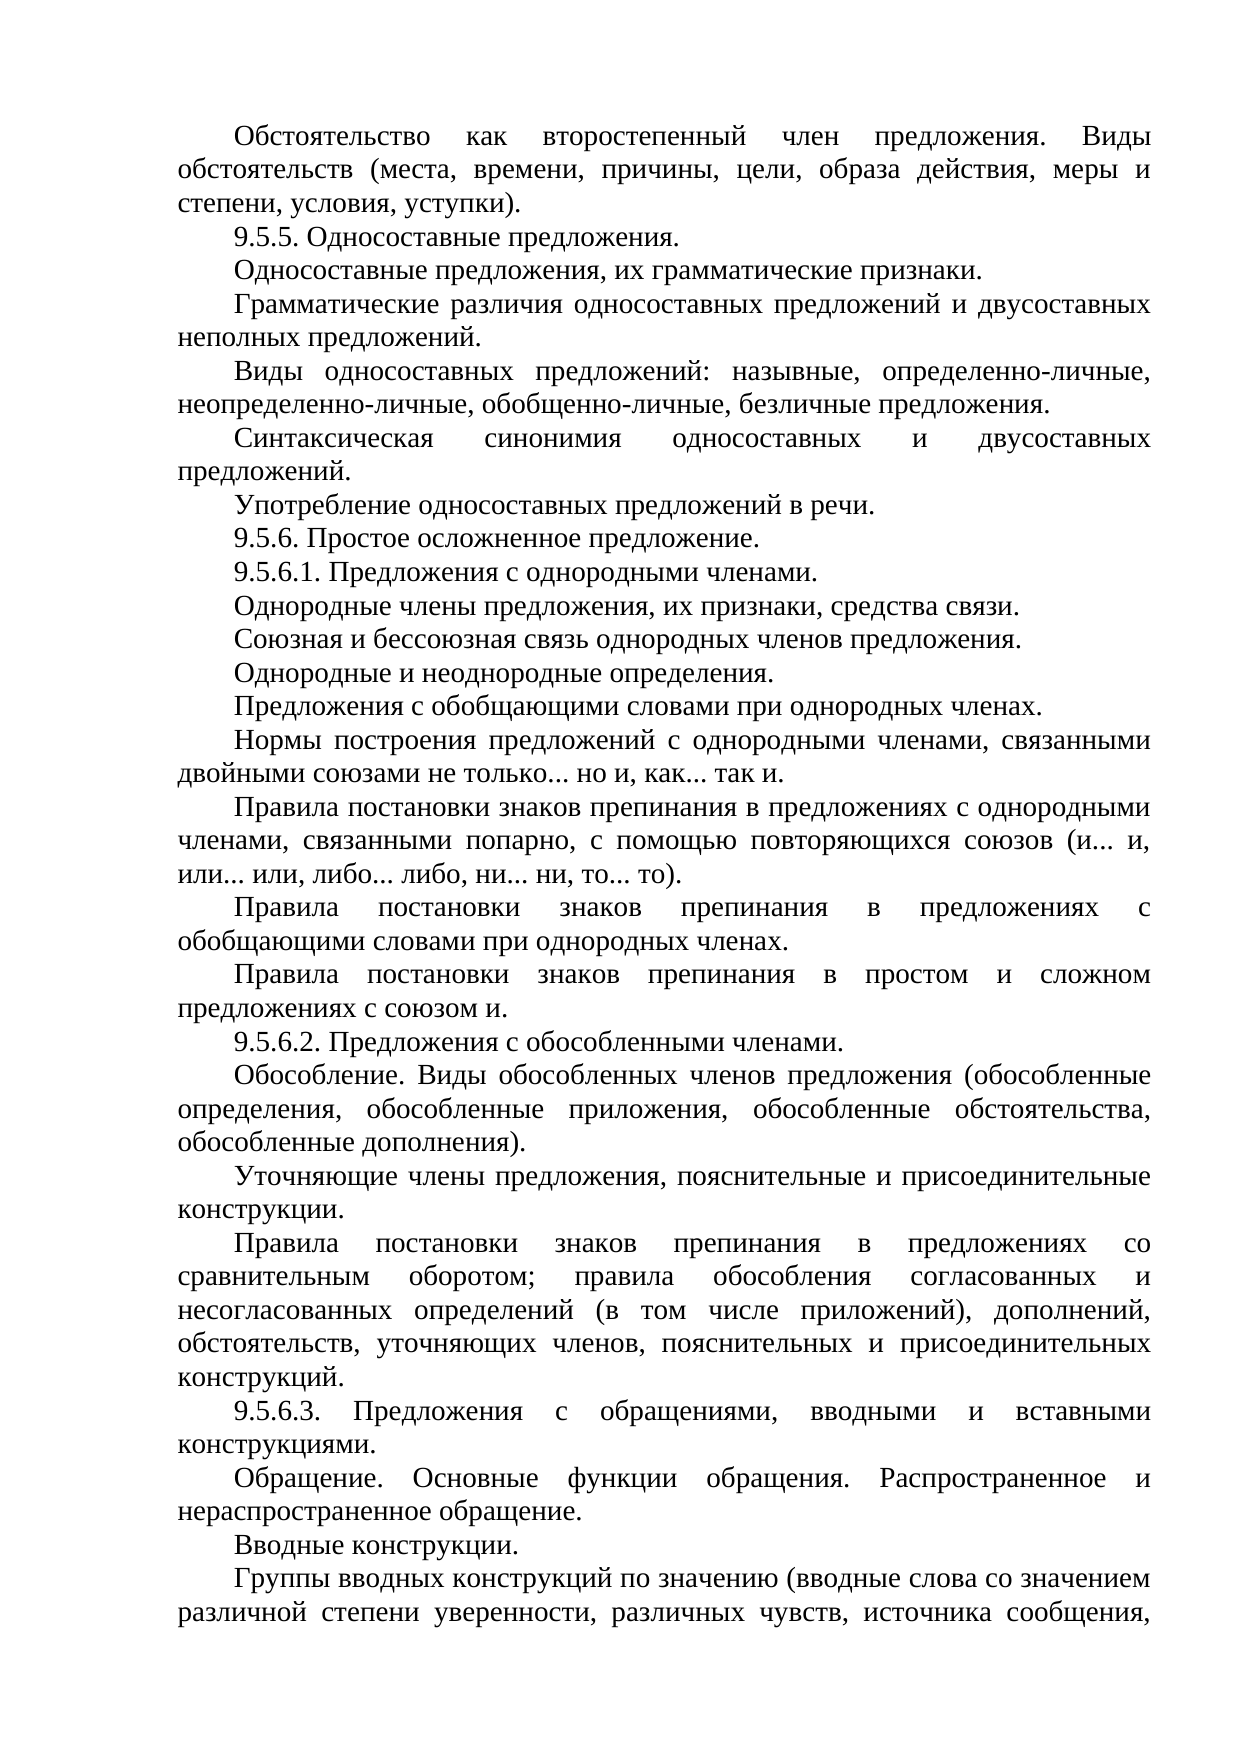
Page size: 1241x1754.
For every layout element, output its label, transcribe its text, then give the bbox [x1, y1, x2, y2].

text Правила постановки знаков препинания в предложениях со сравнительным оборотом; правила обособления согласованных и несогласованных определений (в том числе приложений), дополнений, обстоятельств, уточняющих членов, пояснительных и присоединительных конструкций. [177, 1225, 1152, 1393]
text 9.5.6.3. Предложения с обращениями, вводными и вставными конструкциями. [177, 1393, 1152, 1460]
text Правила постановки знаков препинания в предложениях с однородными членами, связанными попарно, с помощью повторяющихся союзов (и... и, или... или, либо... либо, ни... ни, то... то). [177, 789, 1152, 889]
text Виды односоставных предложений: назывные, определенно-личные, неопределенно-личные, обобщенно-личные, безличные предложения. [177, 353, 1152, 420]
text 9.5.6.2. Предложения с обособленными членами. [177, 1024, 1152, 1057]
text Предложения с обобщающими словами при однородных членах. [177, 688, 1152, 722]
text Нормы построения предложений с однородными членами, связанными двойными союзами не только... но и, как... так и. [177, 722, 1152, 789]
text Употребление односоставных предложений в речи. [177, 487, 1152, 521]
text Синтаксическая синонимия односоставных и двусоставных предложений. [177, 420, 1152, 487]
text Правила постановки знаков препинания в предложениях с обобщающими словами при однородных членах. [177, 889, 1152, 957]
text Уточняющие члены предложения, пояснительные и присоединительные конструкции. [177, 1158, 1152, 1225]
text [177, 1560, 1152, 1627]
text Вводные конструкции. [177, 1527, 1152, 1560]
text 9.5.6.1. Предложения с однородными членами. [177, 554, 1152, 588]
text Однородные члены предложения, их признаки, средства связи. [177, 588, 1152, 621]
text Обособление. Виды обособленных членов предложения (обособленные определения, обособленные приложения, обособленные обстоятельства, обособленные дополнения). [177, 1057, 1152, 1158]
text Грамматические различия односоставных предложений и двусоставных неполных предложений. [177, 286, 1152, 353]
text 9.5.6. Простое осложненное предложение. [177, 521, 1152, 554]
text Правила постановки знаков препинания в простом и сложном предложениях с союзом и. [177, 957, 1152, 1024]
text Однородные и неоднородные определения. [177, 655, 1152, 688]
text 9.5.5. Односоставные предложения. [177, 219, 1152, 252]
text Обращение. Основные функции обращения. Распространенное и нераспространенное обращение. [177, 1460, 1152, 1527]
text Обстоятельство как второстепенный член предложения. Виды обстоятельств (места, времени, причины, цели, образа действия, меры и степени, условия, уступки). [177, 118, 1152, 219]
text Союзная и бессоюзная связь однородных членов предложения. [177, 621, 1152, 655]
text Односоставные предложения, их грамматические признаки. [177, 252, 1152, 286]
